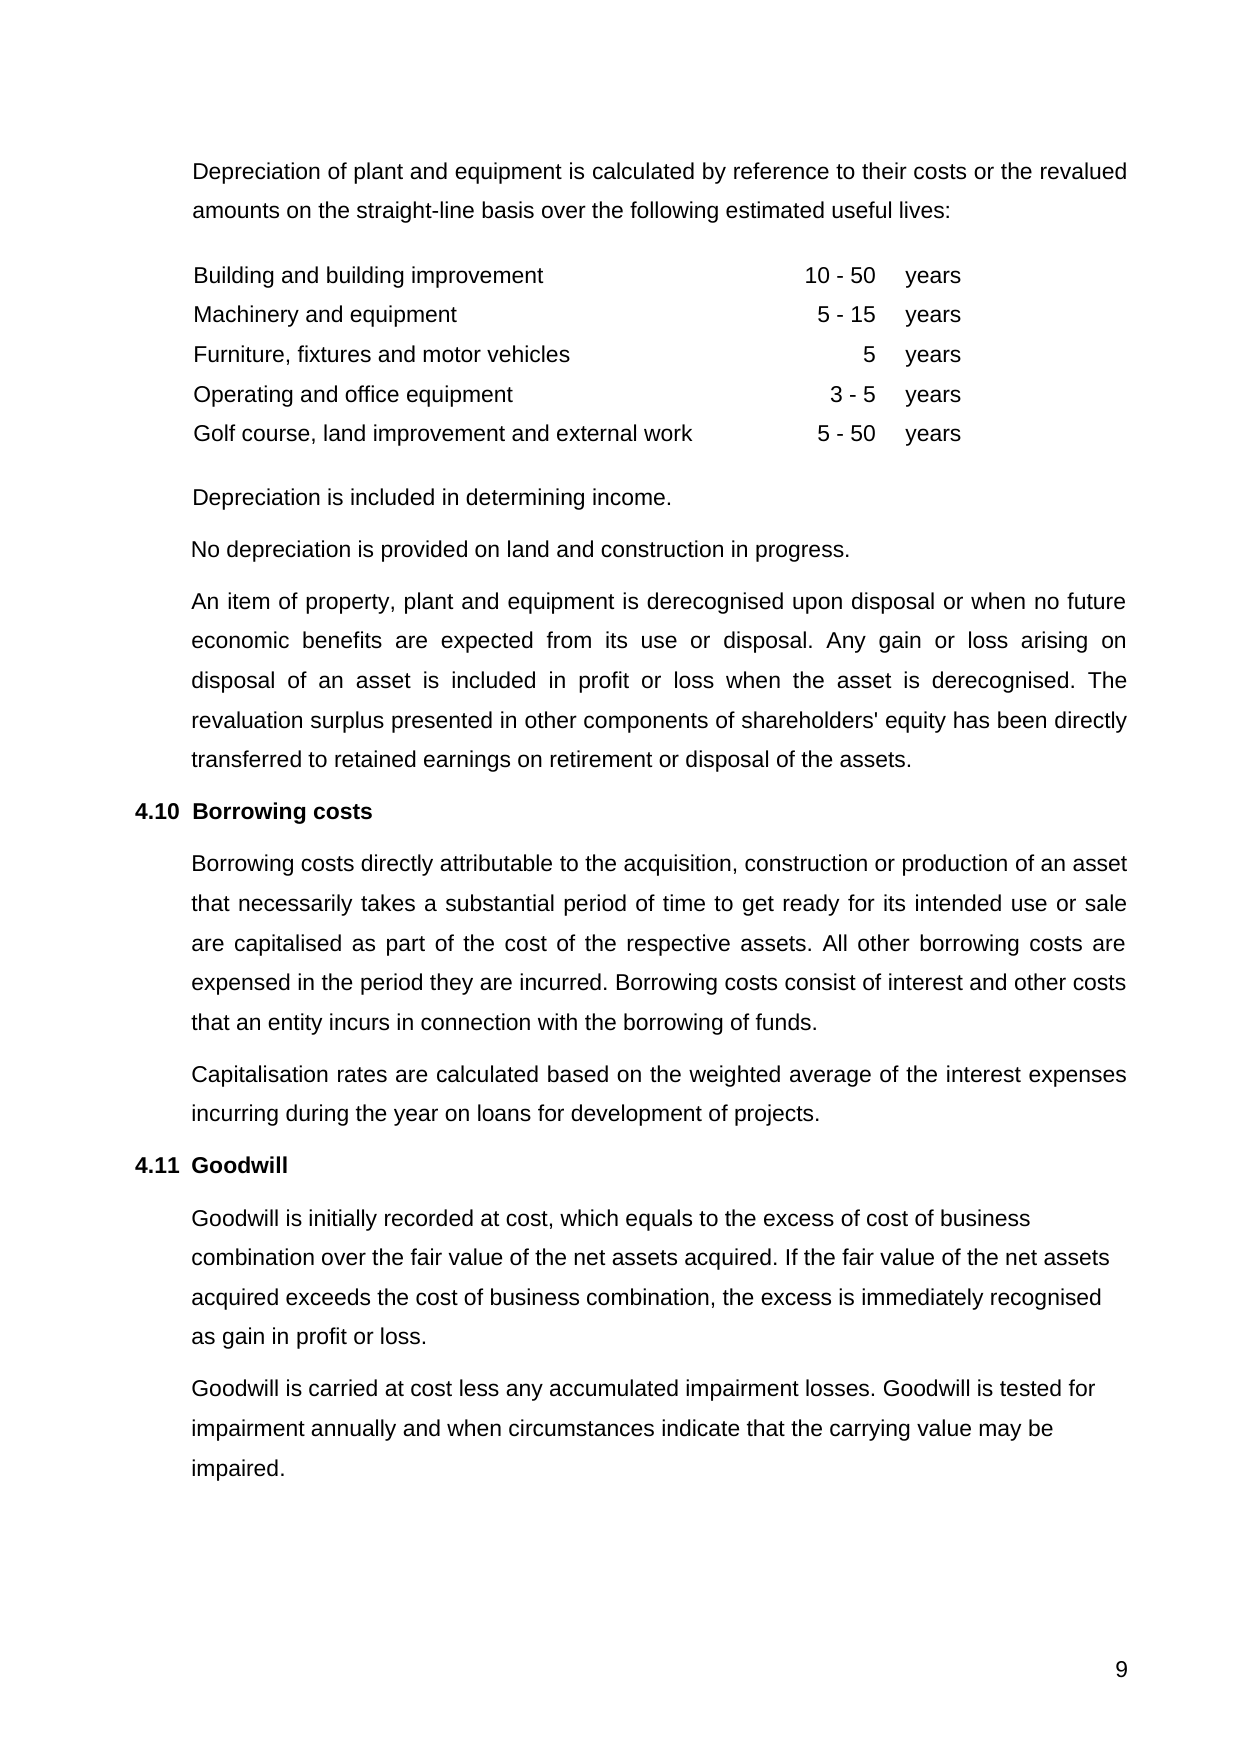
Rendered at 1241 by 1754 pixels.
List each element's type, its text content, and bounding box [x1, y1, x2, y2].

text 4.10 Borrowing costs [135, 788, 1128, 828]
text Depreciation is included in determining income. [135, 474, 1128, 513]
table_header 10 - 50 years [716, 239, 1068, 291]
text Goodwill is carried at cost less any accumulated impairment losses. Goodwill is tested for impairment annually and when circumstances indicate that the carrying value may be impaired. [191, 1365, 1128, 1484]
table_cell 5 - 15 years [716, 291, 1068, 331]
text Depreciation of plant and equipment is calculated by reference to their costs or the revalued amounts on the straight-line basis over the following estimated useful lives: [135, 147, 1128, 227]
text Borrowing costs directly attributable to the acquisition, construction or production of an asset that necessarily takes a substantial period of time to get ready for its intended use or sale are capitalised as part of the cost of the respective assets. All other borrowing costs are expensed in the period they are incurred. Borrowing costs consist of interest and other costs that an entity incurs in connection with the borrowing of funds. [191, 840, 1128, 1038]
text An item of property, plant and equipment is derecognised upon disposal or when no future economic benefits are expected from its use or disposal. Any gain or loss arising on disposal of an asset is included in profit or loss when the asset is derecognised. The revaluation surplus presented in other components of shareholders' equity has been directly transferred to retained earnings on retirement or disposal of the assets. [191, 578, 1128, 776]
text No depreciation is provided on land and construction in progress. [191, 526, 1128, 565]
table_cell 5 years [716, 331, 1068, 370]
table_cell Operating and office equipment [182, 370, 716, 410]
table_cell Machinery and equipment [182, 291, 716, 331]
text Capitalisation rates are calculated based on the weighted average of the interest expenses incurring during the year on loans for development of projects. [191, 1051, 1128, 1130]
text 4.11 Goodwill [135, 1142, 1128, 1182]
table_cell 3 - 5 years [716, 370, 1068, 410]
table_cell 5 - 50 years [716, 410, 1068, 449]
text Goodwill is initially recorded at cost, which equals to the excess of cost of business combination over the fair value of the net assets acquired. If the fair value of the net assets acquired exceeds the cost of business combination, the excess is immediately recognised as gain in profit or loss. [191, 1194, 1128, 1353]
table_header Building and building improvement [182, 239, 716, 291]
table_cell Golf course, land improvement and external work [182, 410, 716, 449]
table_cell Furniture, fixtures and motor vehicles [182, 331, 716, 370]
